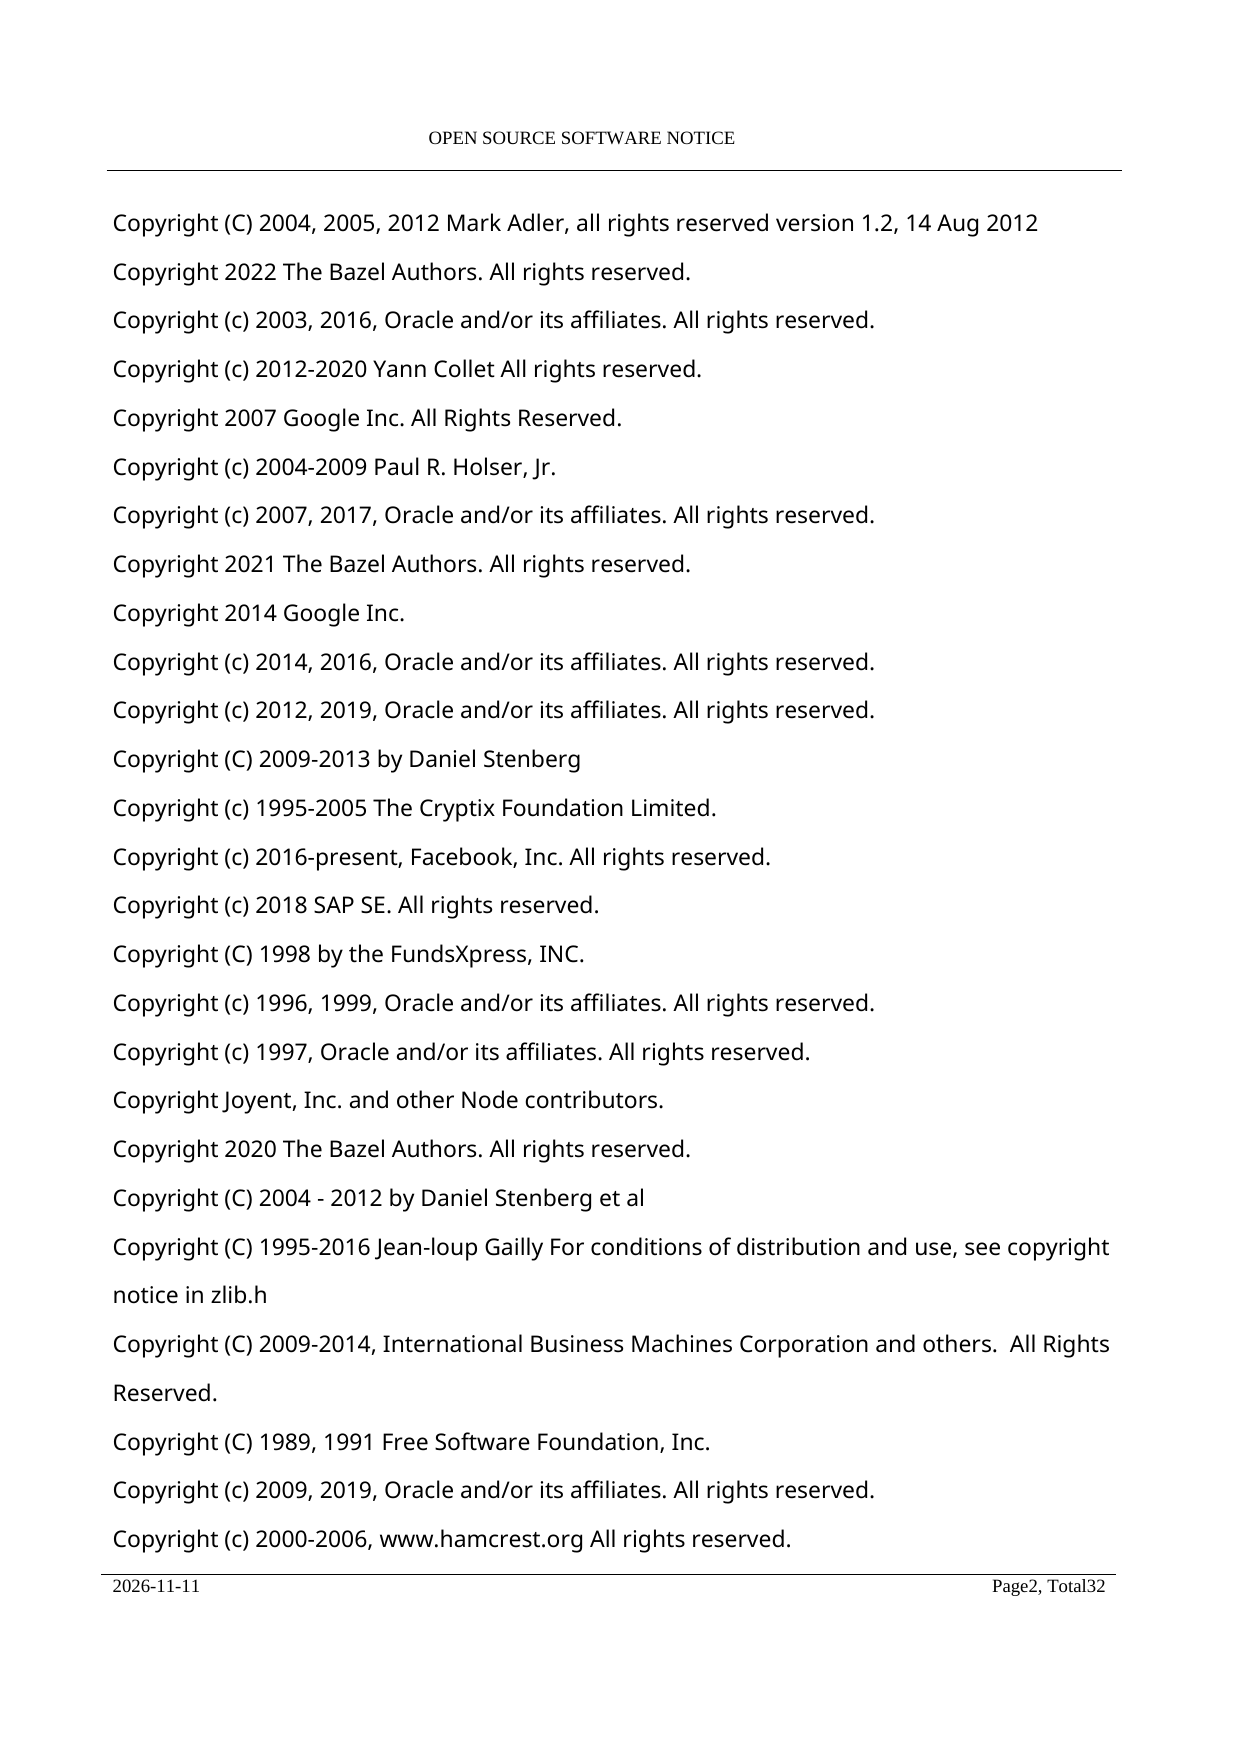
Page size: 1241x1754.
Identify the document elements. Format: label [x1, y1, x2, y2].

text [112, 206, 1128, 1555]
